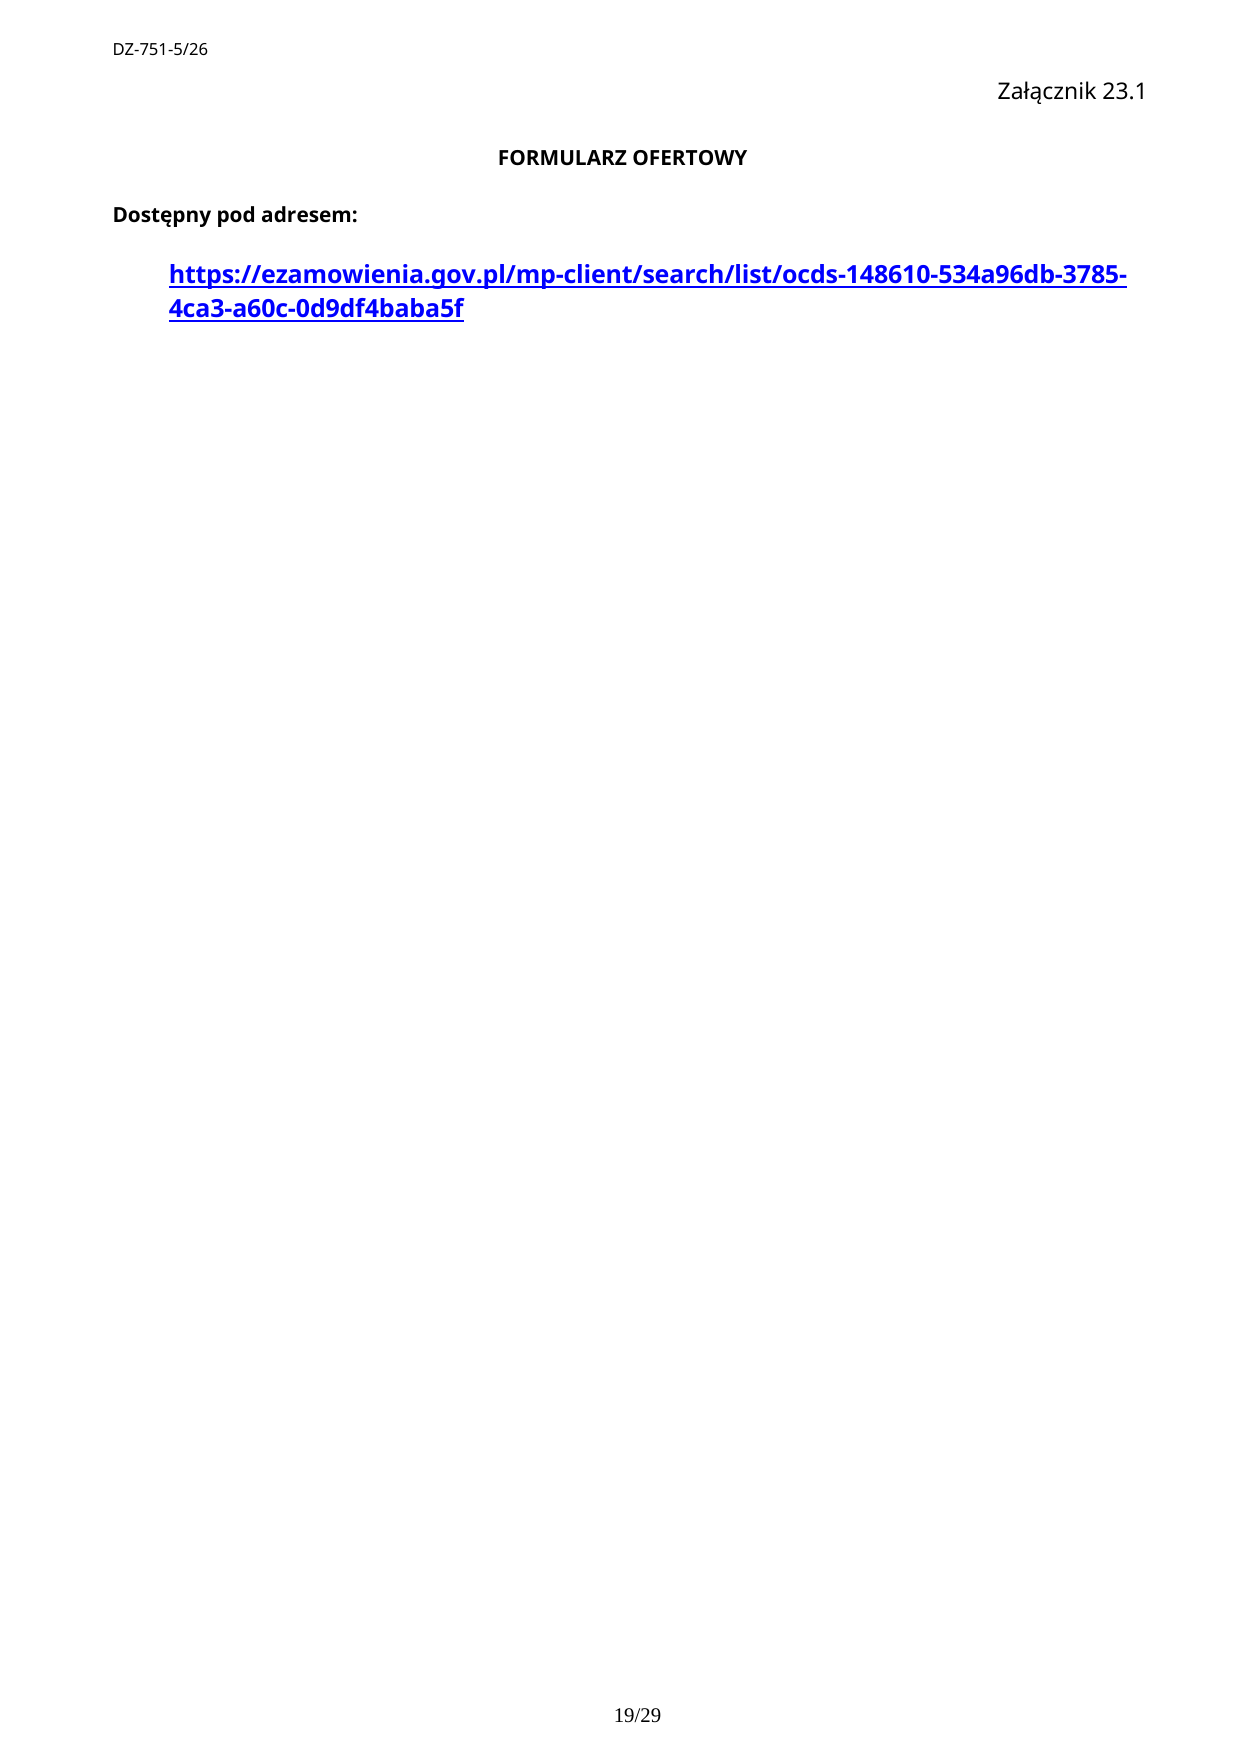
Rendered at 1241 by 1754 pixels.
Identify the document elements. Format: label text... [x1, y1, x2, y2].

text Załącznik 23.1 [112, 75, 1148, 106]
text https://ezamowienia.gov.pl/mp-client/search/list/ocds-148610-534a96db-3785-4ca3-a60c-0d9df4baba5f [168, 257, 1162, 325]
subtitle FORMULARZ OFERTOWY [112, 143, 1133, 172]
text Dostępny pod adresem: [112, 200, 1133, 228]
